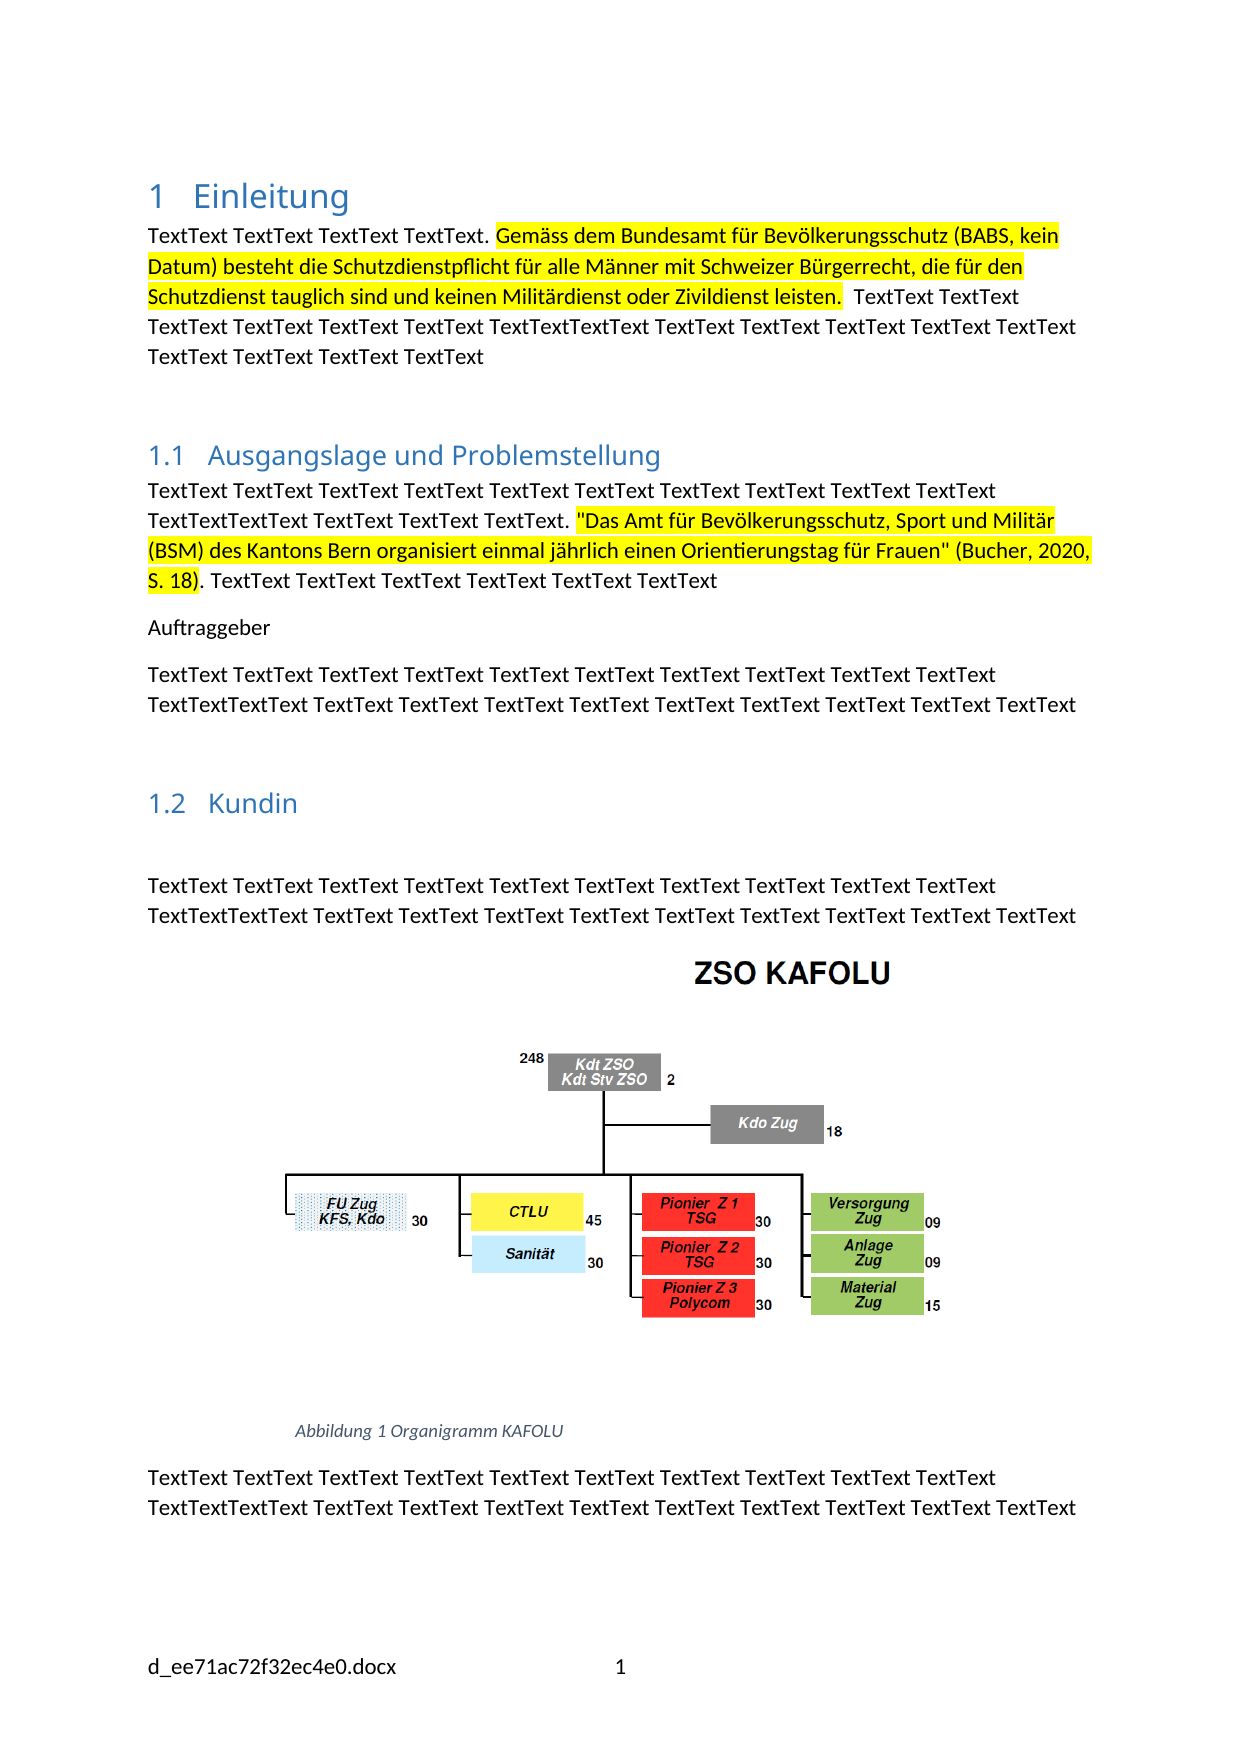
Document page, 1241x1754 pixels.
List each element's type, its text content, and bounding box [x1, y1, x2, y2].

text TextText TextText TextText TextText TextText TextText TextText TextText TextText TextText TextTextTextText TextText TextText TextText TextText TextText TextText TextText TextText TextText [148, 1463, 1093, 1521]
text TextText TextText TextText TextText. Gemäss dem Bundesamt für Bevölkerungsschutz (BABS, kein Datum) besteht die Schutzdienstpflicht für alle Männer mit Schweizer Bürgerrecht, die für den Schutzdienst tauglich sind und keinen Militärdienst oder Zivildienst leisten. TextText TextText TextText TextText TextText TextText TextTextTextText TextText TextText TextText TextText TextText TextText TextText TextText TextText [148, 222, 1093, 370]
subtitle Ausgangslage und Problemstellung [148, 436, 1093, 473]
subtitle Kundin [148, 784, 1093, 821]
text TextText TextText TextText TextText TextText TextText TextText TextText TextText TextText TextTextTextText TextText TextText TextText TextText TextText TextText TextText TextText TextText [148, 660, 1093, 718]
text Auftraggeber [148, 613, 1093, 641]
text TextText TextText TextText TextText TextText TextText TextText TextText TextText TextText TextTextTextText TextText TextText TextText. "Das Amt für Bevölkerungsschutz, Sport und Militär (BSM) des Kantons Bern organisiert einmal jährlich einen Orientierungstag für Frauen" (Bucher, 2020, S. 18). TextText TextText TextText TextText TextText TextText [148, 476, 1093, 594]
text TextText TextText TextText TextText TextText TextText TextText TextText TextText TextText TextTextTextText TextText TextText TextText TextText TextText TextText TextText TextText TextText [148, 871, 1093, 929]
text Abbildung 1 Organigramm KAFOLU [221, 1419, 1093, 1442]
subtitle Einleitung [148, 173, 1093, 218]
picture [283, 948, 957, 1401]
